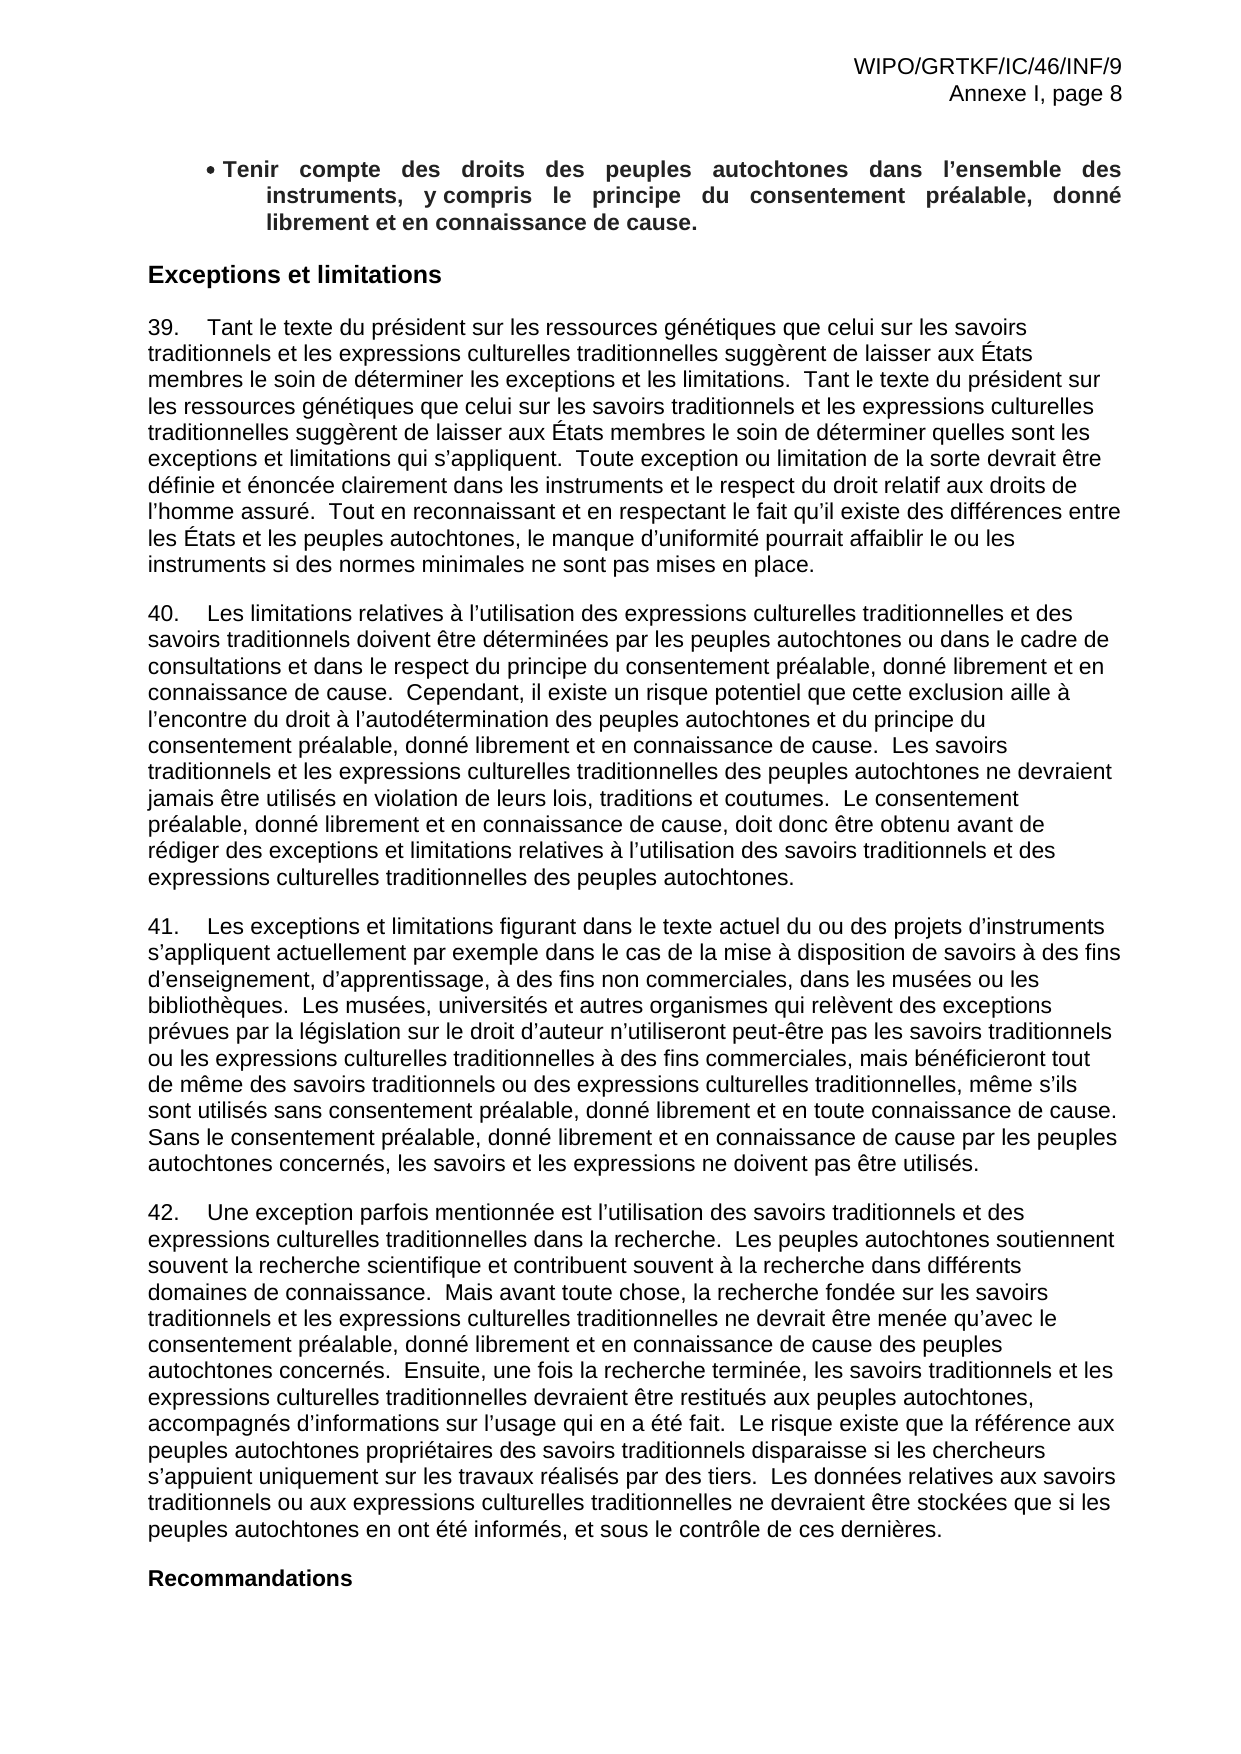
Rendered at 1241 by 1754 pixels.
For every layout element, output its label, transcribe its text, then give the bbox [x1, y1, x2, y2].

text Recommandations [148, 1565, 1122, 1591]
text Tant le texte du président sur les ressources génétiques que celui sur les savoirs traditionnels et les expressions culturelles traditionnelles suggèrent de laisser aux États membres le soin de déterminer les exceptions et les limitations. Tant le texte du président sur les ressources génétiques que celui sur les savoirs traditionnels et les expressions culturelles traditionnelles suggèrent de laisser aux États membres le soin de déterminer quelles sont les exceptions et limitations qui s’appliquent. Toute exception ou limitation de la sorte devrait être définie et énoncée clairement dans les instruments et le respect du droit relatif aux droits de l’homme assuré. Tout en reconnaissant et en respectant le fait qu’il existe des différences entre les États et les peuples autochtones, le manque d’uniformité pourrait affaiblir le ou les instruments si des normes minimales ne sont pas mises en place. [148, 314, 1122, 577]
list Tenir compte des droits des peuples autochtones dans l’ensemble des instruments, y compris le principe du consentement préalable, donné librement et en connaissance de cause. [207, 156, 1122, 235]
text Les limitations relatives à l’utilisation des expressions culturelles traditionnelles et des savoirs traditionnels doivent être déterminées par les peuples autochtones ou dans le cadre de consultations et dans le respect du principe du consentement préalable, donné librement et en connaissance de cause. Cependant, il existe un risque potentiel que cette exclusion aille à l’encontre du droit à l’autodétermination des peuples autochtones et du principe du consentement préalable, donné librement et en connaissance de cause. Les savoirs traditionnels et les expressions culturelles traditionnelles des peuples autochtones ne devraient jamais être utilisés en violation de leurs lois, traditions et coutumes. Le consentement préalable, donné librement et en connaissance de cause, doit donc être obtenu avant de rédiger des exceptions et limitations relatives à l’utilisation des savoirs traditionnels et des expressions culturelles traditionnelles des peuples autochtones. [148, 600, 1122, 890]
text Exceptions et limitations [148, 260, 1122, 289]
text Les exceptions et limitations figurant dans le texte actuel du ou des projets d’instruments s’appliquent actuellement par exemple dans le cas de la mise à disposition de savoirs à des fins d’enseignement, d’apprentissage, à des fins non commerciales, dans les musées ou les bibliothèques. Les musées, universités et autres organismes qui relèvent des exceptions prévues par la législation sur le droit d’auteur n’utiliseront peut-être pas les savoirs traditionnels ou les expressions culturelles traditionnelles à des fins commerciales, mais bénéficieront tout de même des savoirs traditionnels ou des expressions culturelles traditionnelles, même s’ils sont utilisés sans consentement préalable, donné librement et en toute connaissance de cause. Sans le consentement préalable, donné librement et en connaissance de cause par les peuples autochtones concernés, les savoirs et les expressions ne doivent pas être utilisés. [148, 913, 1122, 1176]
text Une exception parfois mentionnée est l’utilisation des savoirs traditionnels et des expressions culturelles traditionnelles dans la recherche. Les peuples autochtones soutiennent souvent la recherche scientifique et contribuent souvent à la recherche dans différents domaines de connaissance. Mais avant toute chose, la recherche fondée sur les savoirs traditionnels et les expressions culturelles traditionnelles ne devrait être menée qu’avec le consentement préalable, donné librement et en connaissance de cause des peuples autochtones concernés. Ensuite, une fois la recherche terminée, les savoirs traditionnels et les expressions culturelles traditionnelles devraient être restitués aux peuples autochtones, accompagnés d’informations sur l’usage qui en a été fait. Le risque existe que la référence aux peuples autochtones propriétaires des savoirs traditionnels disparaisse si les chercheurs s’appuient uniquement sur les travaux réalisés par des tiers. Les données relatives aux savoirs traditionnels ou aux expressions culturelles traditionnelles ne devraient être stockées que si les peuples autochtones en ont été informés, et sous le contrôle de ces dernières. [148, 1199, 1122, 1542]
